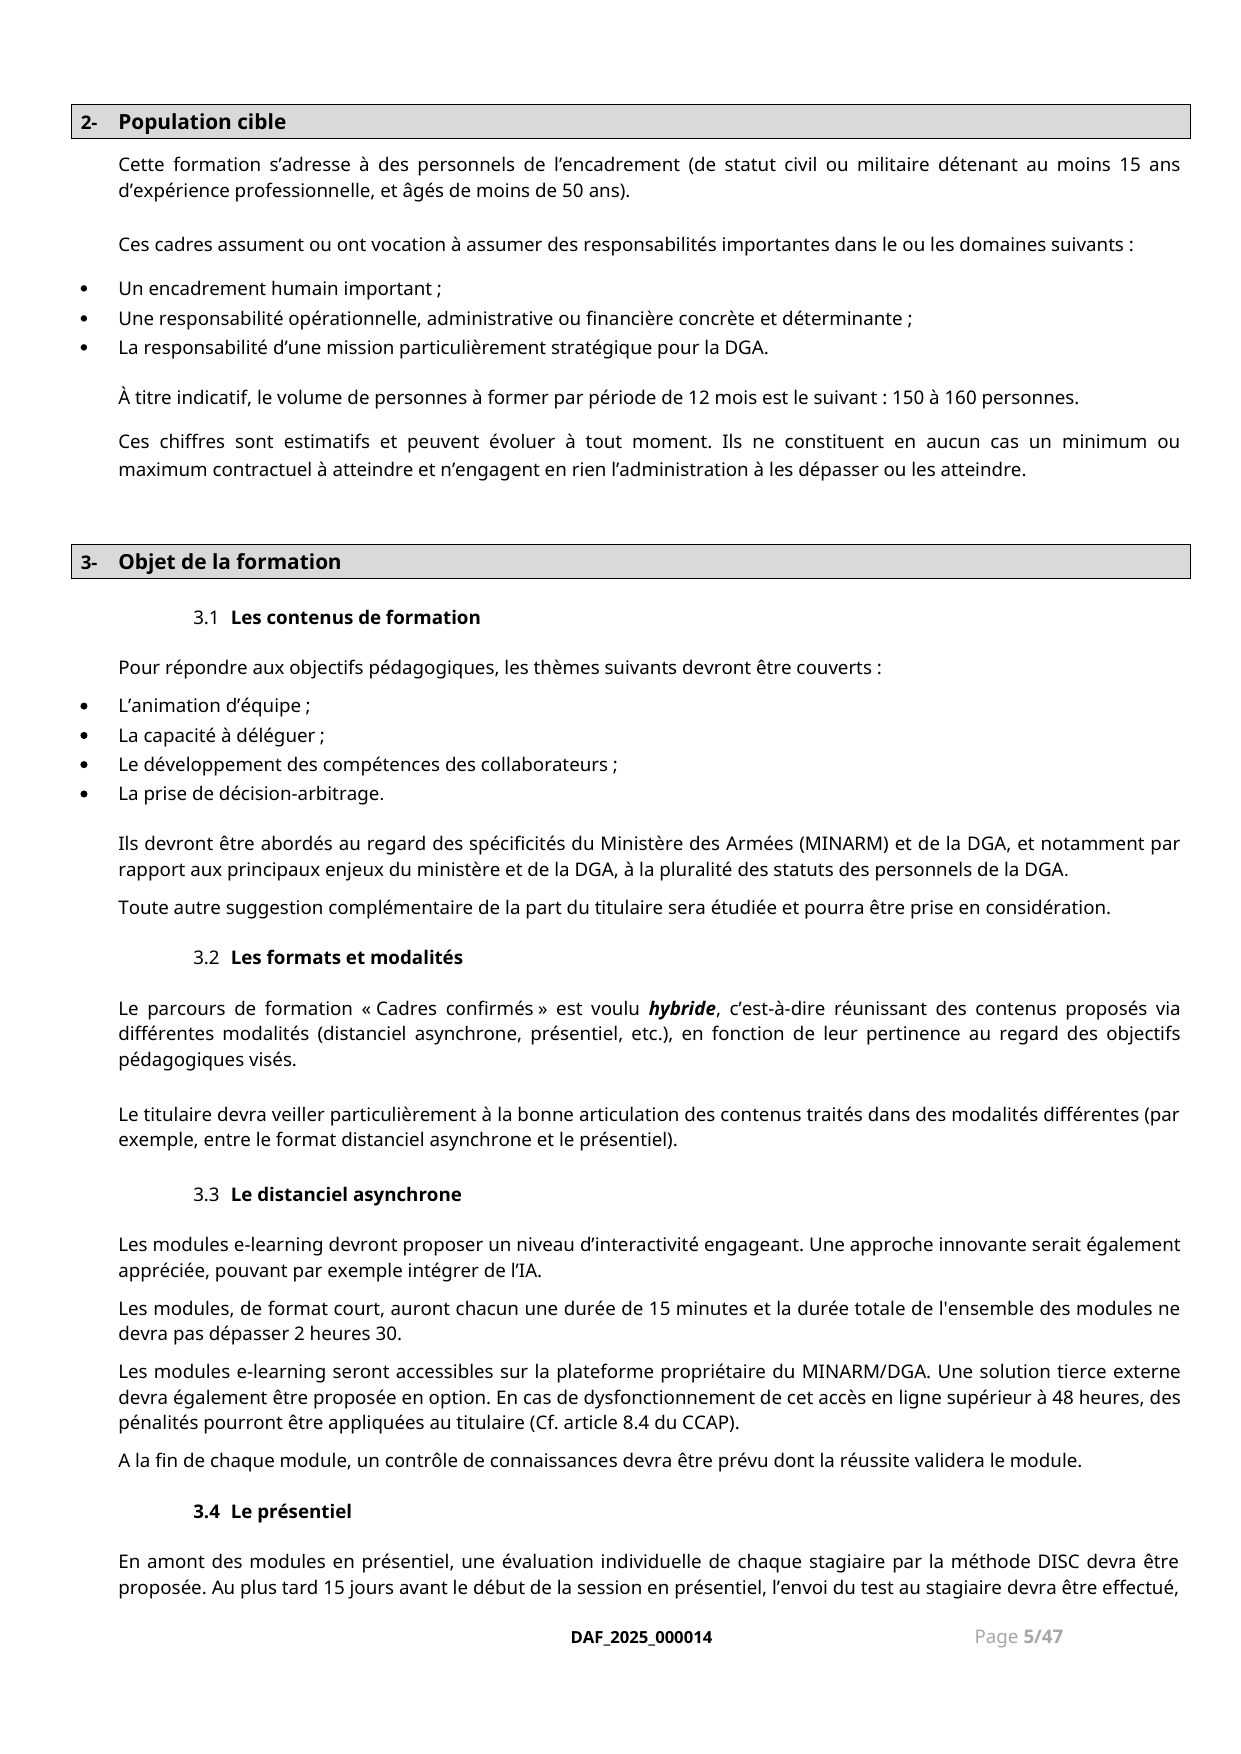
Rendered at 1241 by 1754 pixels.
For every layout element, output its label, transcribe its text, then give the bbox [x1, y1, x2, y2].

text Pour répondre aux objectifs pédagogiques, les thèmes suivants devront être couverts : [118, 654, 1181, 680]
list Le développement des compétences des collaborateurs ; [81, 751, 1181, 777]
text Population cible [72, 105, 1190, 138]
list Les contenus de formation [193, 604, 1181, 629]
list La capacité à déléguer ; [81, 722, 1181, 747]
list Une responsabilité opérationnelle, administrative ou financière concrète et déterminante ; [81, 305, 1181, 331]
text Toute autre suggestion complémentaire de la part du titulaire sera étudiée et pourra être prise en considération. [118, 894, 1181, 919]
text Cette formation s’adresse à des personnels de l’encadrement (de statut civil ou militaire détenant au moins 15 ans d’expérience professionnelle, et âgés de moins de 50 ans). [118, 151, 1181, 202]
list L’animation d’équipe ; [81, 693, 1181, 718]
list Le présentiel [193, 1498, 1181, 1524]
text A la fin de chaque module, un contrôle de connaissances devra être prévu dont la réussite validera le module. [118, 1448, 1181, 1473]
text Les modules, de format court, auront chacun une durée de 15 minutes et la durée totale de l'ensemble des modules ne devra pas dépasser 2 heures 30. [118, 1295, 1181, 1346]
list Le distanciel asynchrone [193, 1181, 1181, 1207]
text Ces chiffres sont estimatifs et peuvent évoluer à tout moment. Ils ne constituent en aucun cas un minimum ou maximum contractuel à atteindre et n’engagent en rien l’administration à les dépasser ou les atteindre. [118, 428, 1181, 482]
list La responsabilité d’une mission particulièrement stratégique pour la DGA. [81, 334, 1181, 360]
text Les modules e-learning seront accessibles sur la plateforme propriétaire du MINARM/DGA. Une solution tierce externe devra également être proposée en option. En cas de dysfonctionnement de cet accès en ligne supérieur à 48 heures, des pénalités pourront être appliquées au titulaire (Cf. article 8.4 du CCAP). [118, 1359, 1181, 1435]
text Les modules e-learning devront proposer un niveau d’interactivité engageant. Une approche innovante serait également appréciée, pouvant par exemple intégrer de l’IA. [118, 1232, 1181, 1283]
text Ils devront être abordés au regard des spécificités du Ministère des Armées (MINARM) et de la DGA, et notamment par rapport aux principaux enjeux du ministère et de la DGA, à la pluralité des statuts des personnels de la DGA. [118, 831, 1181, 882]
text Objet de la formation [72, 545, 1190, 578]
text Ces cadres assument ou ont vocation à assumer des responsabilités importantes dans le ou les domaines suivants : [118, 232, 1181, 257]
text Le titulaire devra veiller particulièrement à la bonne articulation des contenus traités dans des modalités différentes (par exemple, entre le format distanciel asynchrone et le présentiel). [118, 1101, 1181, 1152]
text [118, 1549, 1181, 1600]
list Les formats et modalités [193, 944, 1181, 970]
text À titre indicatif, le volume de personnes à former par période de 12 mois est le suivant : 150 à 160 personnes. [118, 384, 1181, 410]
list La prise de décision-arbitrage. [81, 780, 1181, 806]
text Le parcours de formation « Cadres confirmés » est voulu hybride, c’est-à-dire réunissant des contenus proposés via différentes modalités (distanciel asynchrone, présentiel, etc.), en fonction de leur pertinence au regard des objectifs pédagogiques visés. [118, 995, 1181, 1072]
list Un encadrement humain important ; [81, 276, 1181, 301]
